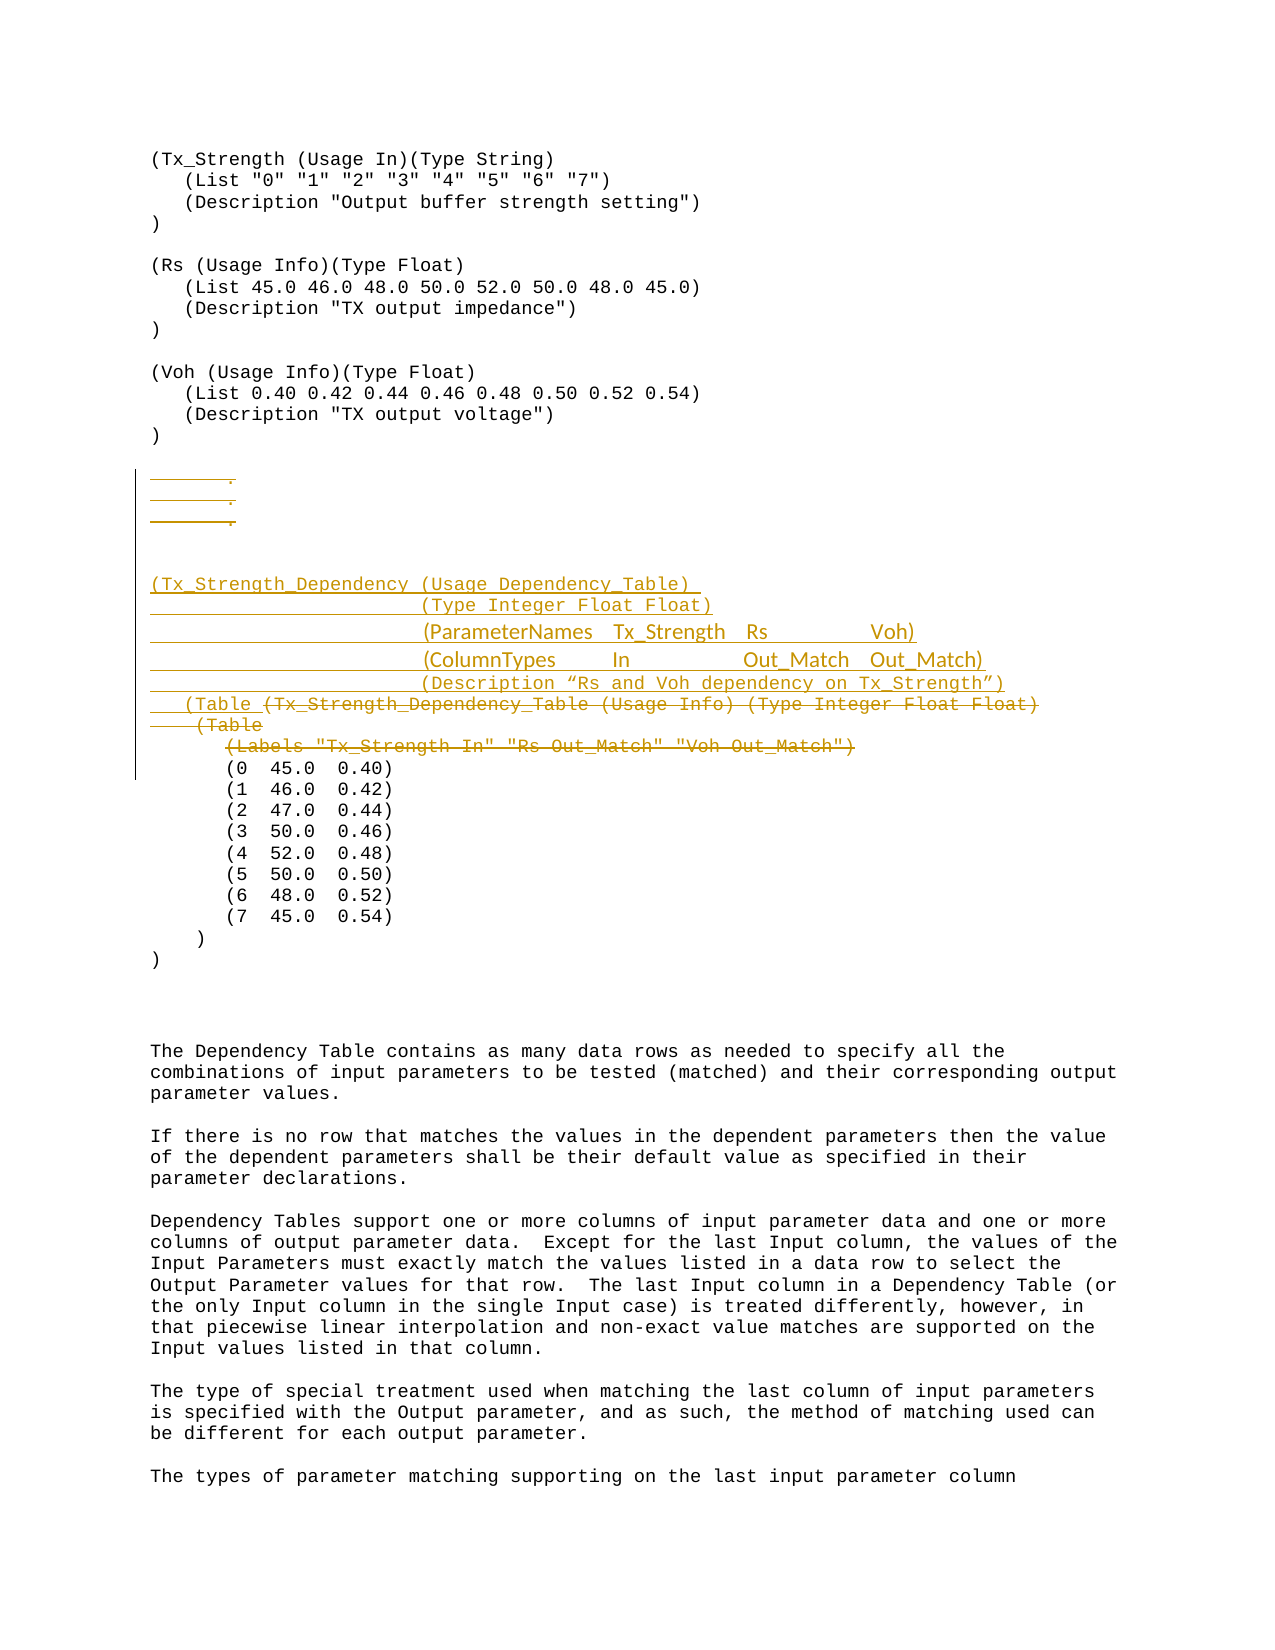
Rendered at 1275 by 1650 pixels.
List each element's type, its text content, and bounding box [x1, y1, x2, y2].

text (5 50.0 0.50) [225, 865, 1125, 886]
text ) [150, 320, 1125, 341]
text (List "0" "1" "2" "3" "4" "5" "6" "7") [150, 171, 1125, 192]
text (Rs (Usage Info)(Type Float) [150, 256, 1125, 277]
text (Description "TX output impedance") [150, 299, 1125, 320]
text (Voh (Usage Info)(Type Float) [150, 362, 1125, 384]
text ) [150, 950, 1125, 971]
text (2 47.0 0.44) [225, 801, 1125, 822]
text (0 45.0 0.40) [225, 758, 1125, 780]
text (1 46.0 0.42) [225, 780, 1125, 801]
text ) [150, 426, 1125, 447]
text (6 48.0 0.52) [225, 886, 1125, 907]
text The Dependency Table contains as many data rows as needed to specify all the combinations of input parameters to be tested (matched) and their corresponding output parameter values. [150, 1042, 1125, 1105]
text The types of parameter matching supporting on the last input parameter column [150, 1467, 1125, 1488]
text (Description "Output buffer strength setting") [150, 192, 1125, 214]
text The type of special treatment used when matching the last column of input parameters is specified with the Output parameter, and as such, the method of matching used can be different for each output parameter. [150, 1382, 1125, 1445]
text (Tx_Strength (Usage In)(Type String) [150, 150, 1125, 171]
text (4 52.0 0.48) [225, 843, 1125, 865]
text (List 0.40 0.42 0.44 0.46 0.48 0.50 0.52 0.54) [150, 384, 1125, 405]
text (List 45.0 46.0 48.0 50.0 52.0 50.0 48.0 45.0) [150, 277, 1125, 299]
text If there is no row that matches the values in the dependent parameters then the value of the dependent parameters shall be their default value as specified in their parameter declarations. [150, 1127, 1125, 1190]
text (3 50.0 0.46) [225, 822, 1125, 843]
text (7 45.0 0.54) [225, 907, 1125, 928]
text (Description "TX output voltage") [150, 405, 1125, 426]
text ) [150, 214, 1125, 235]
text Dependency Tables support one or more columns of input parameter data and one or more columns of output parameter data. Except for the last Input column, the values of the Input Parameters must exactly match the values listed in a data row to select the Output Parameter values for that row. The last Input column in a Dependency Table (or the only Input column in the single Input case) is treated differently, however, in that piecewise linear interpolation and non-exact value matches are supported on the Input values listed in that column. [150, 1212, 1125, 1360]
text ) [150, 928, 1125, 950]
